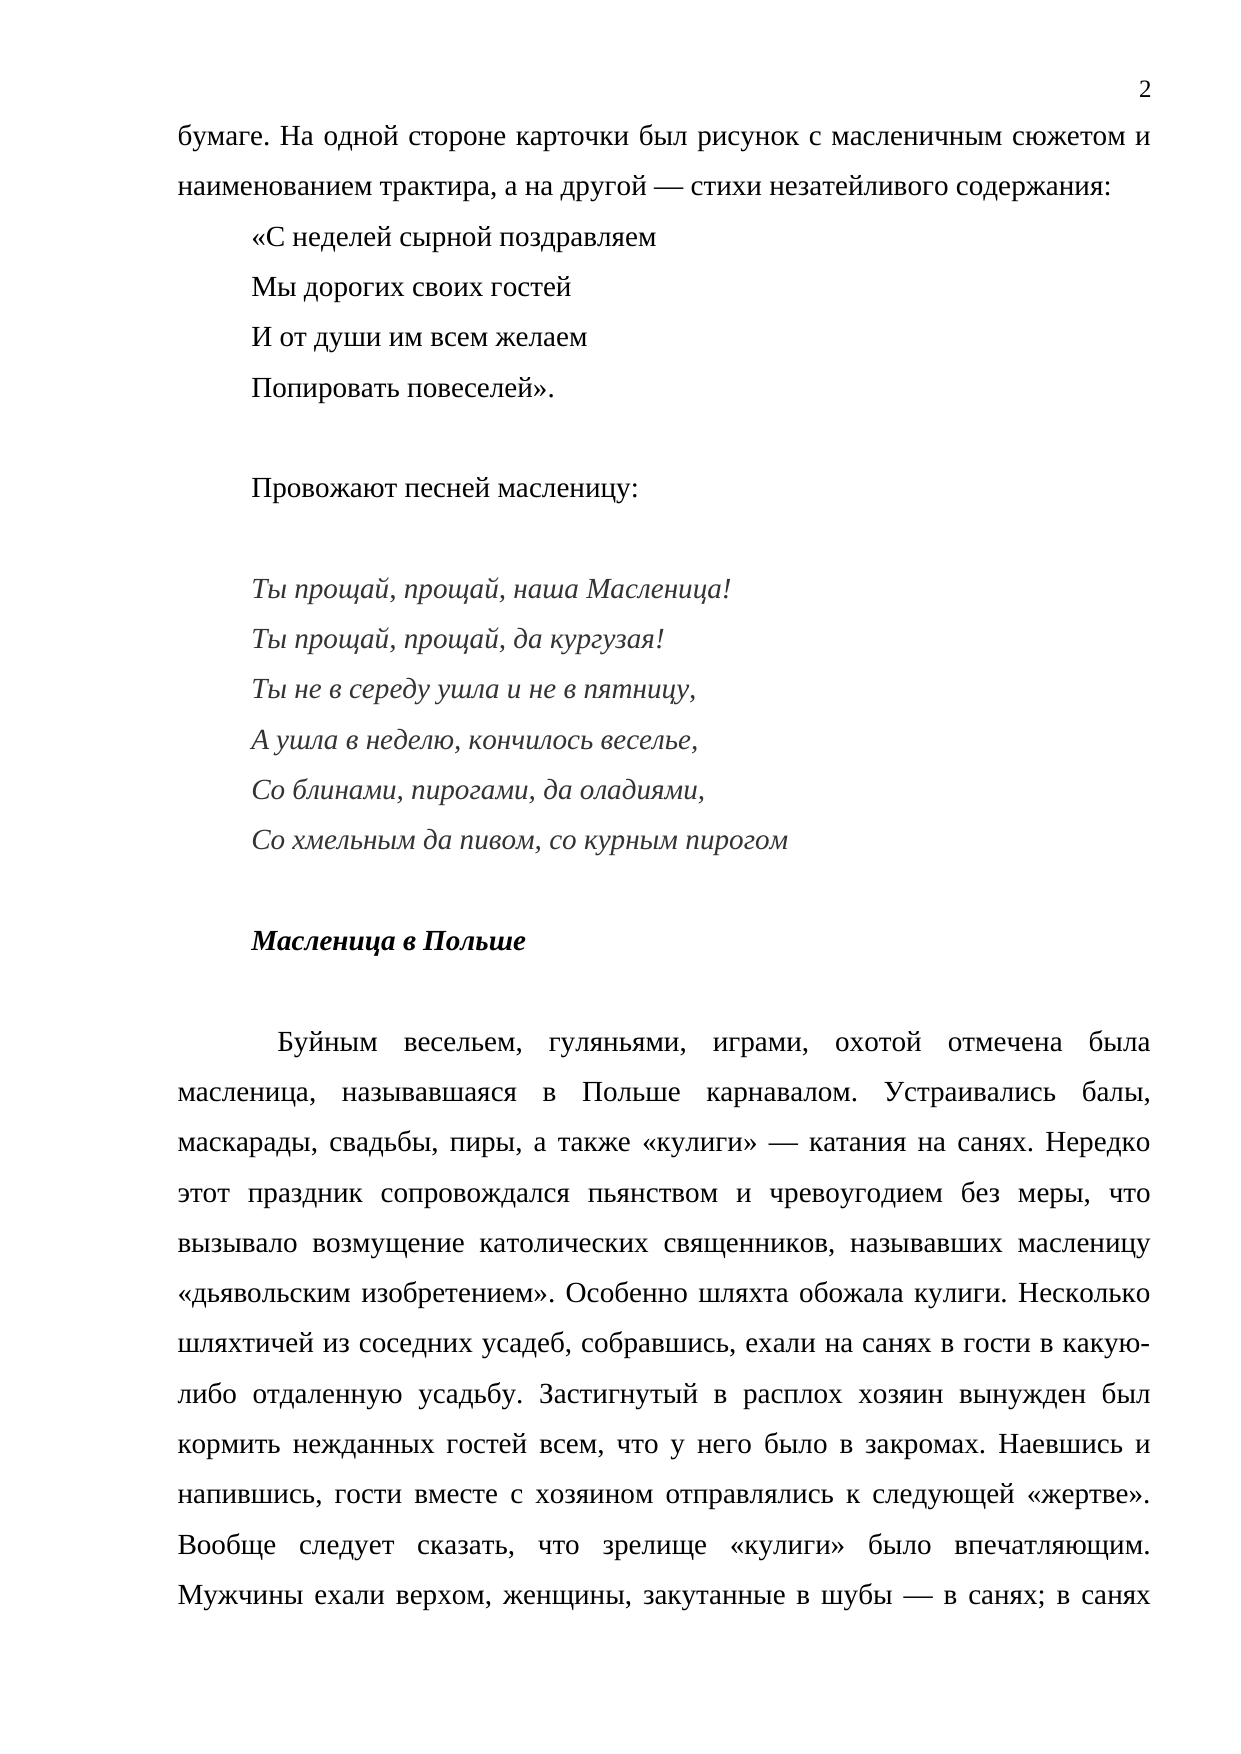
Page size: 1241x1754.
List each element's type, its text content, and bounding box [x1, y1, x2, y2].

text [177, 118, 1152, 202]
text Попировать повеселей». [177, 370, 1152, 403]
text Ты не в середу ушла и не в пятницу, [177, 672, 1152, 705]
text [177, 1024, 1152, 1611]
text Ты прощай, прощай, да кургузая! [177, 621, 1152, 655]
text Провожают песней масленицу: [177, 470, 1152, 504]
subtitle Масленица в Польше [177, 923, 1152, 957]
text Со хмельным да пивом, со курным пирогом [177, 822, 1152, 856]
text Мы дорогих своих гостей [177, 269, 1152, 303]
text Ты прощай, прощай, наша Масленица! [177, 571, 1152, 604]
text Со блинами, пирогами, да оладиями, [177, 772, 1152, 806]
text «С неделей сырной поздравляем [177, 219, 1152, 252]
text И от души им всем желаем [177, 319, 1152, 353]
text А ушла в неделю, кончилось веселье, [177, 722, 1152, 755]
